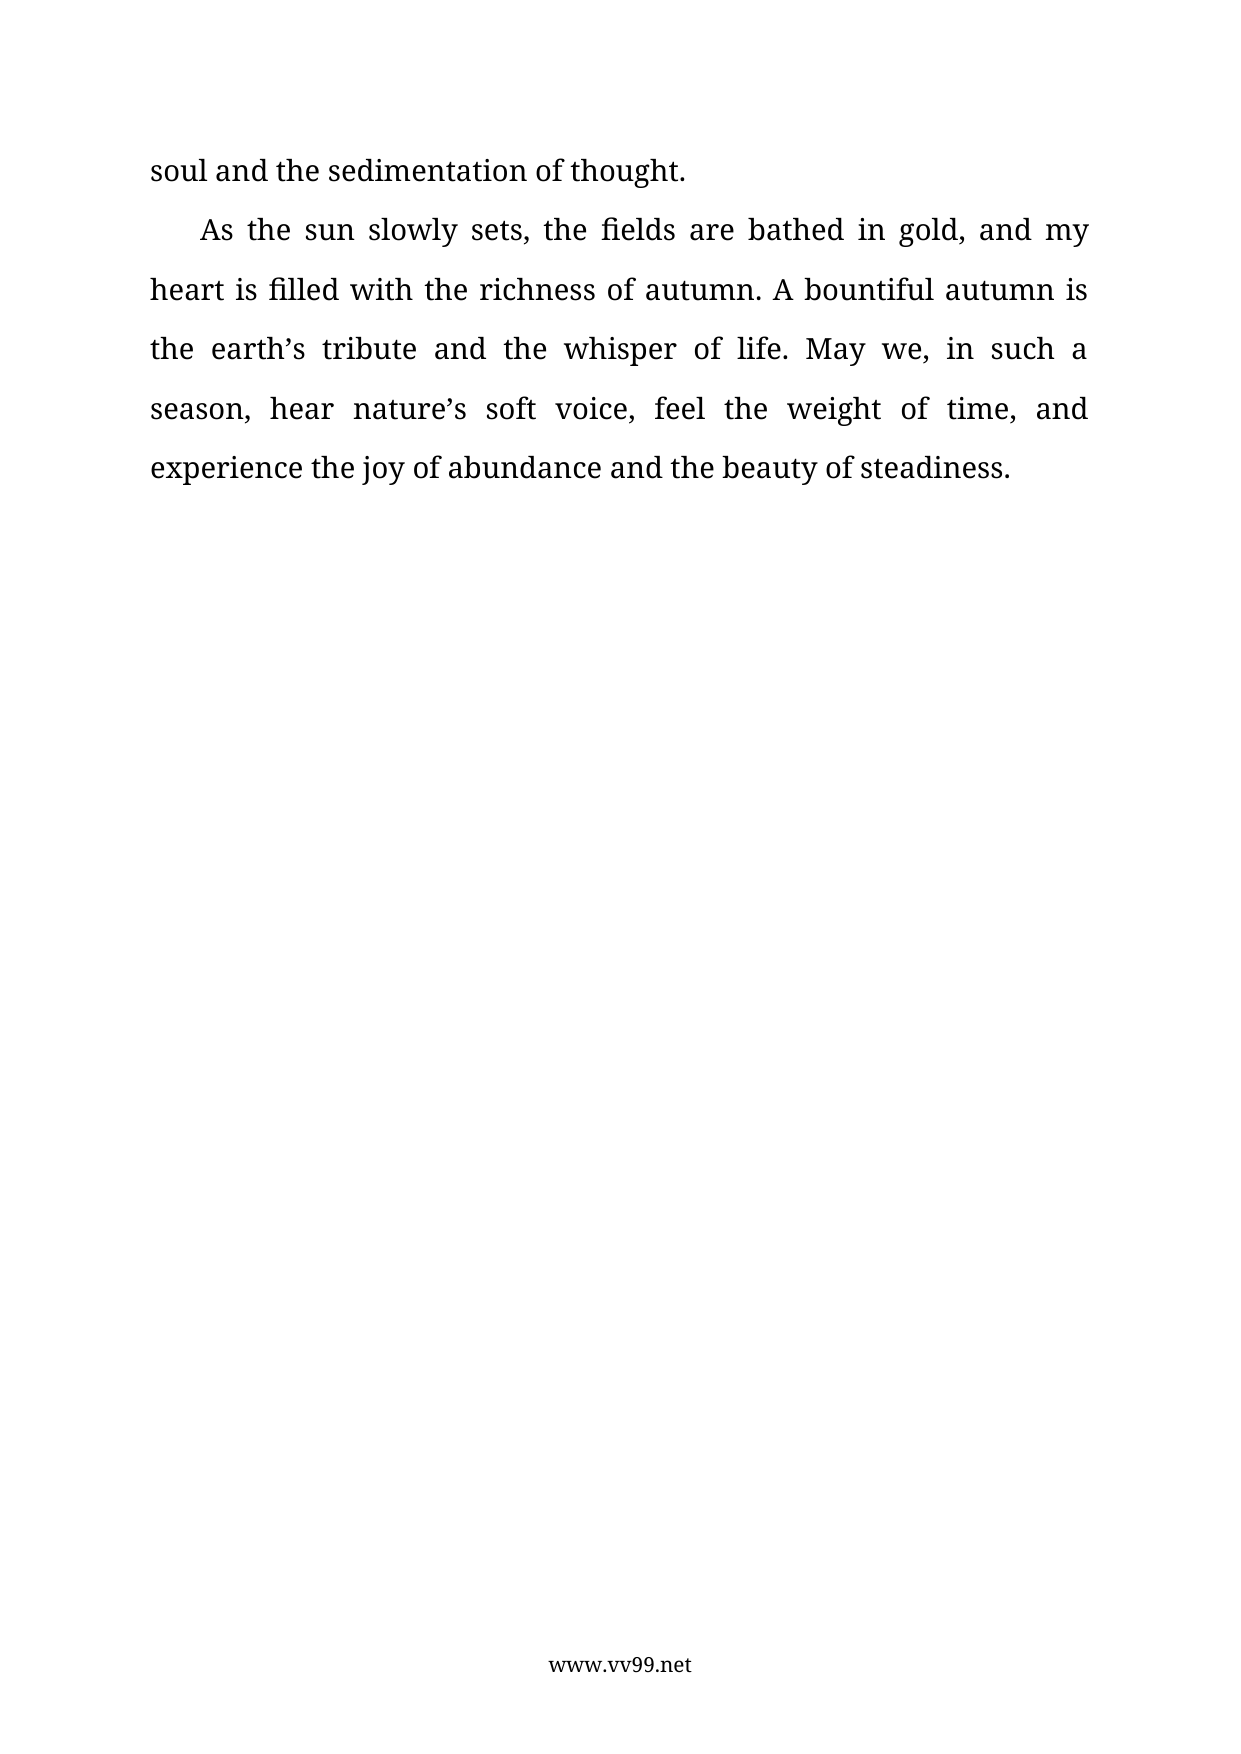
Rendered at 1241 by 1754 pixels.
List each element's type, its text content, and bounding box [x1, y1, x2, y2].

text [150, 150, 1090, 190]
text As the sun slowly sets, the fields are bathed in gold, and my heart is filled with the richness of autumn. A bountiful autumn is the earth’s tribute and the whisper of life. May we, in such a season, hear nature’s soft voice, feel the weight of time, and experience the joy of abundance and the beauty of steadiness. [150, 209, 1090, 487]
